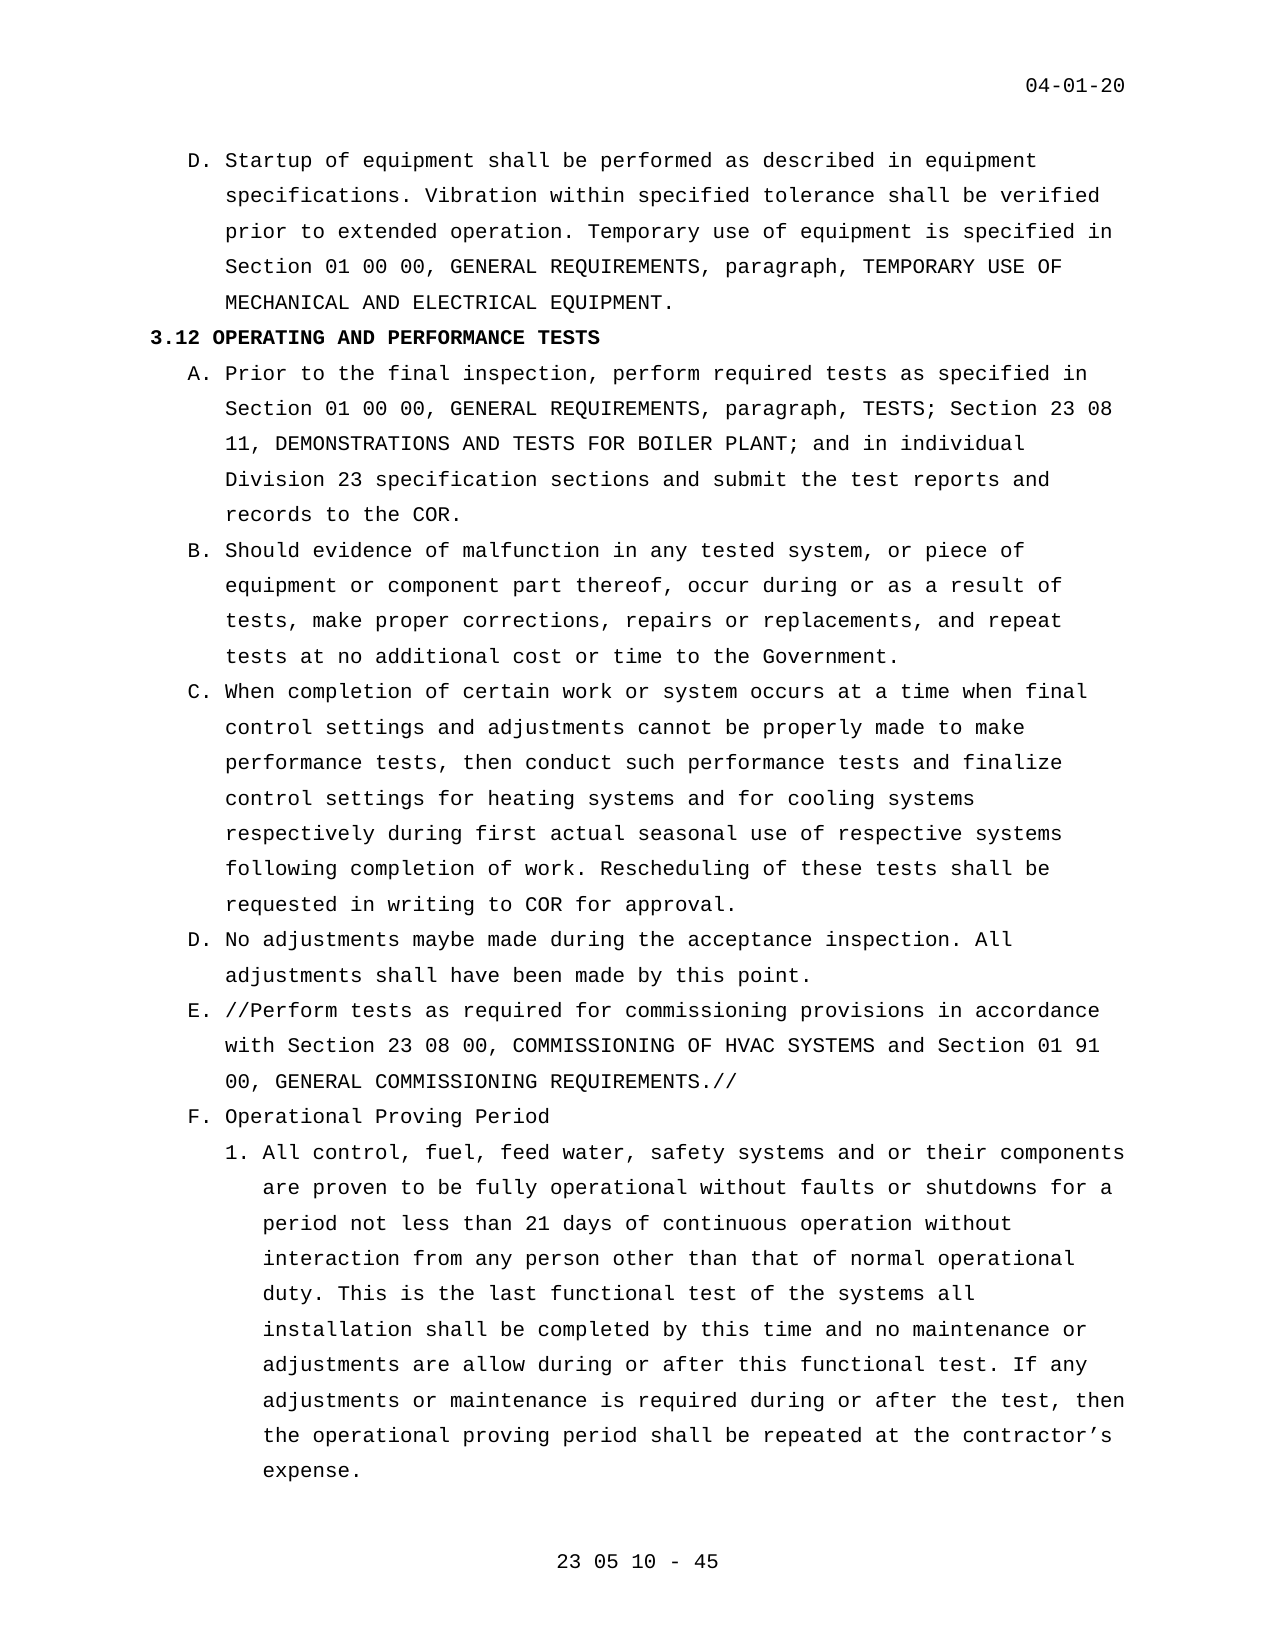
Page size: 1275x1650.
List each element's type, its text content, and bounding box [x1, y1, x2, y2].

text All control, fuel, feed water, safety systems and or their components are proven to be fully operational without faults or shutdowns for a period not less than 21 days of continuous operation without interaction from any person other than that of normal operational duty. This is the last functional test of the systems all installation shall be completed by this time and no maintenance or adjustments are allow during or after this functional test. If any adjustments or maintenance is required during or after the test, then the operational proving period shall be repeated at the contractor’s expense. [225, 1142, 1125, 1484]
text Operational Proving Period [187, 1106, 1125, 1130]
text OPERATING AND PERFORMANCE TESTS [150, 327, 1125, 351]
text //Perform tests as required for commissioning provisions in accordance with Section 23 08 00, COMMISSIONING OF HVAC SYSTEMS and Section 01 91 00, GENERAL COMMISSIONING REQUIREMENTS.// [187, 1000, 1125, 1094]
text Startup of equipment shall be performed as described in equipment specifications. Vibration within specified tolerance shall be verified prior to extended operation. Temporary use of equipment is specified in Section 01 00 00, GENERAL REQUIREMENTS, paragraph, TEMPORARY USE OF MECHANICAL AND ELECTRICAL EQUIPMENT. [187, 150, 1125, 315]
text When completion of certain work or system occurs at a time when final control settings and adjustments cannot be properly made to make performance tests, then conduct such performance tests and finalize control settings for heating systems and for cooling systems respectively during first actual seasonal use of respective systems following completion of work. Rescheduling of these tests shall be requested in writing to COR for approval. [187, 681, 1125, 917]
text No adjustments maybe made during the acceptance inspection. All adjustments shall have been made by this point. [187, 929, 1125, 988]
text Should evidence of malfunction in any tested system, or piece of equipment or component part thereof, occur during or as a result of tests, make proper corrections, repairs or replacements, and repeat tests at no additional cost or time to the Government. [187, 539, 1125, 669]
text Prior to the final inspection, perform required tests as specified in Section 01 00 00, GENERAL REQUIREMENTS, paragraph, TESTS; Section 23 08 11, DEMONSTRATIONS AND TESTS FOR BOILER PLANT; and in individual Division 23 specification sections and submit the test reports and records to the COR. [187, 362, 1125, 528]
